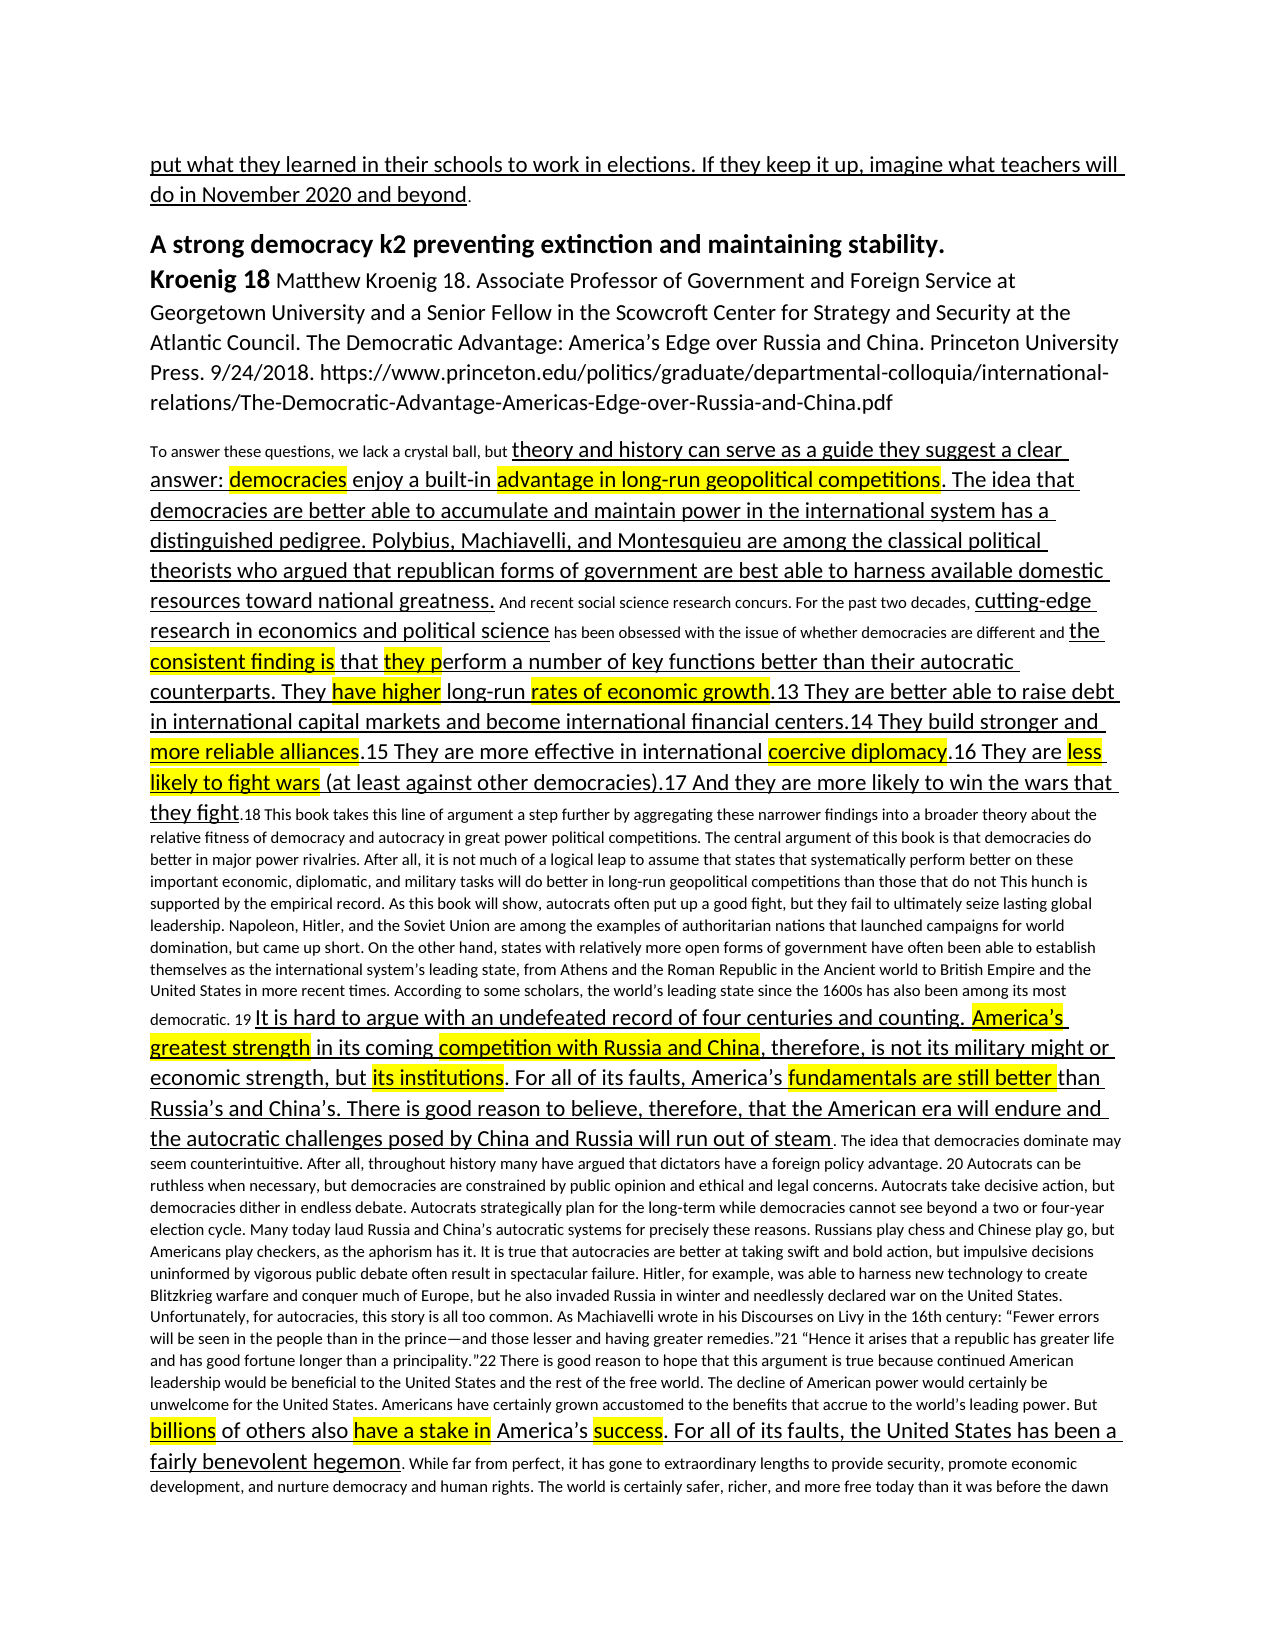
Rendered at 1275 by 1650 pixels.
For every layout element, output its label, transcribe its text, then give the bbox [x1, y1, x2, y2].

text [150, 435, 1125, 1497]
text Kroenig 18 Matthew Kroenig 18. Associate Professor of Government and Foreign Service at Georgetown University and a Senior Fellow in the Scowcroft Center for Strategy and Security at the Atlantic Council. The Democratic Advantage: America’s Edge over Russia and China. Princeton University Press. 9/24/2018. https://www.princeton.edu/politics/graduate/departmental-colloquia/international-relations/The-Democratic-Advantage-Americas-Edge-over-Russia-and-China.pdf [150, 263, 1125, 417]
subtitle A strong democracy k2 preventing extinction and maintaining stability. [150, 227, 1125, 260]
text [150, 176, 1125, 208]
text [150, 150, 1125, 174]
